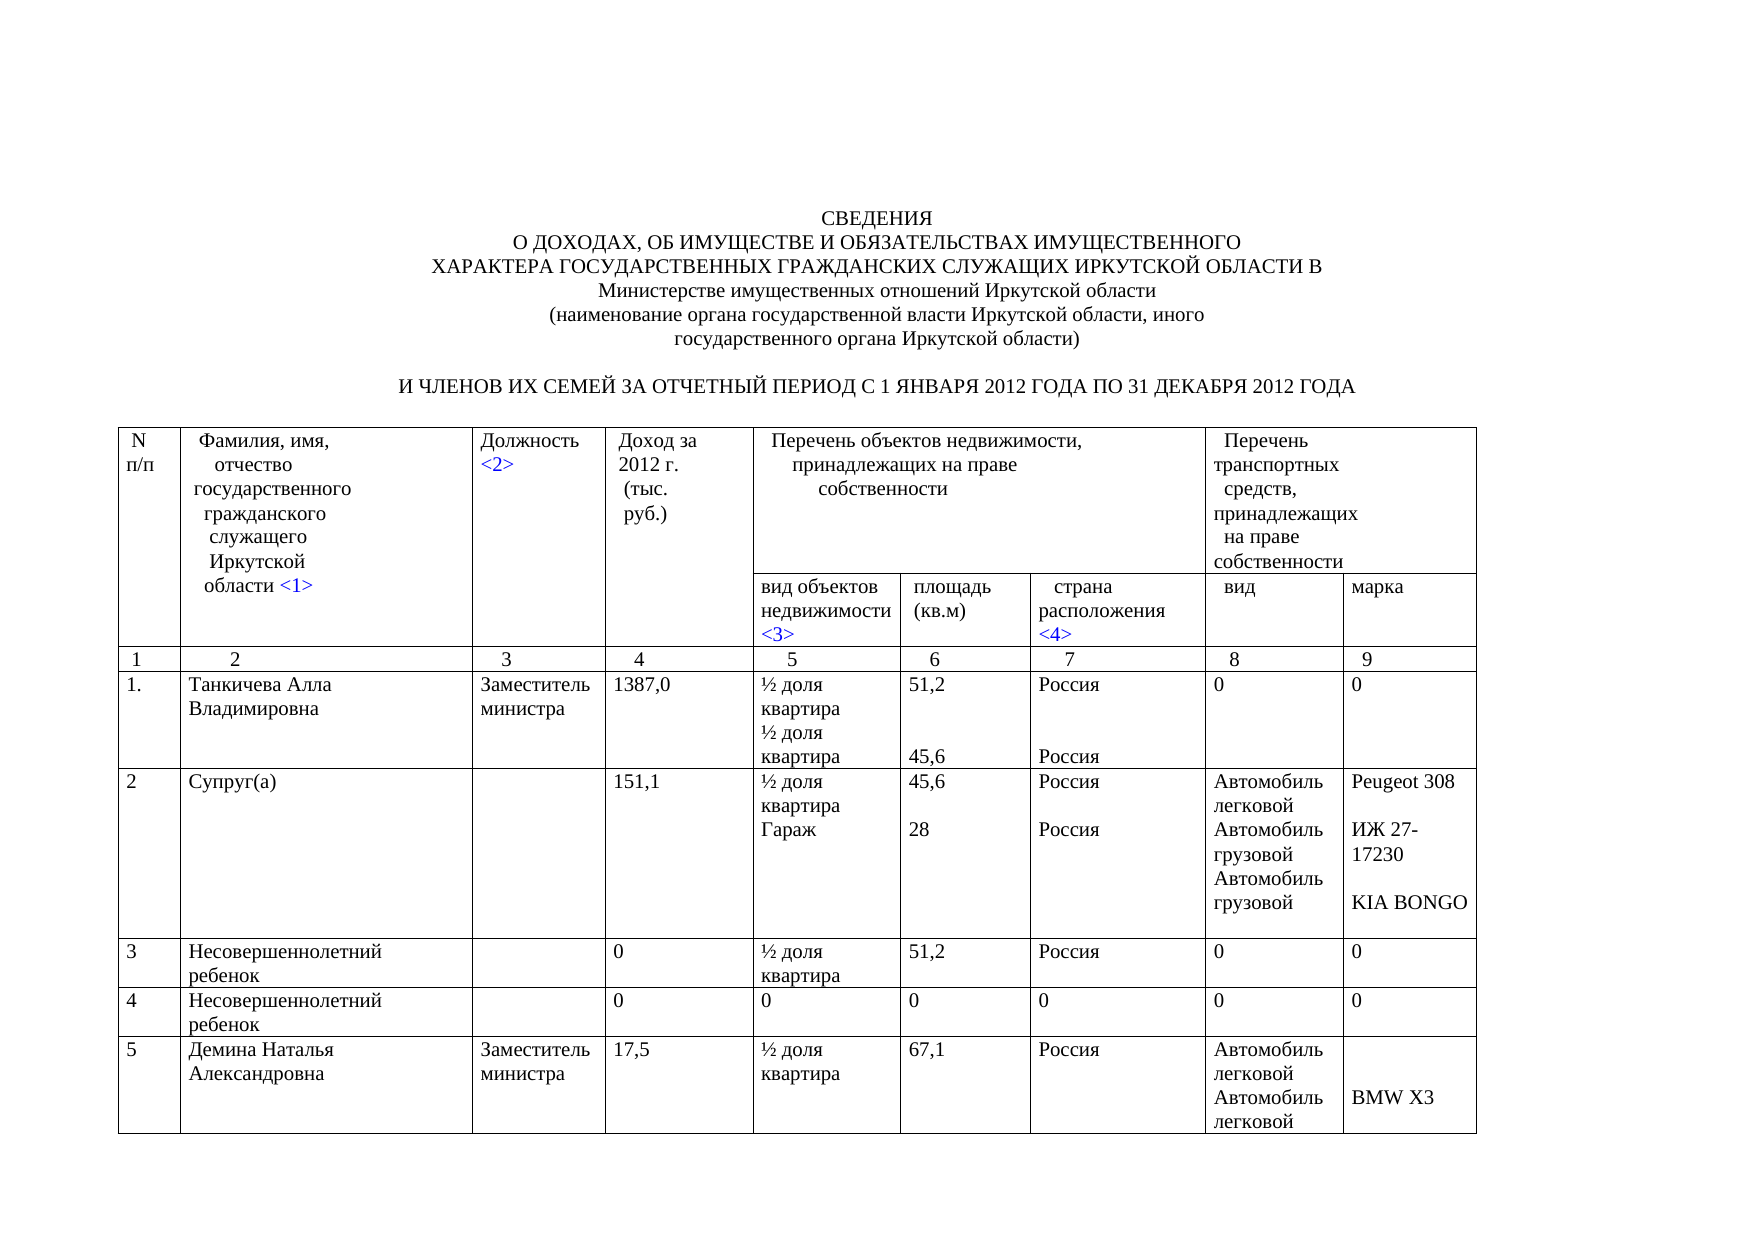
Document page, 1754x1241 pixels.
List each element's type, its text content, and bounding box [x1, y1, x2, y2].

table_cell 7 [1031, 647, 1205, 671]
table_cell 0 [1206, 939, 1343, 987]
table_header Фамилия, имя, отчество государственного гражданского служащего Иркутской области <1> [181, 428, 472, 646]
table_cell Peugeot 308 ИЖ 27-17230 KIA BONGO [1344, 769, 1476, 938]
table_cell 1387,0 [606, 672, 753, 768]
table_cell 4 [606, 647, 753, 671]
table_cell Россия Россия [1031, 769, 1205, 938]
table_cell [473, 988, 605, 1036]
table_cell Несовершеннолетний ребенок [181, 988, 472, 1036]
table_cell ½ доля квартира [754, 939, 900, 987]
table_cell вид [1206, 574, 1343, 646]
table_cell ½ доля квартира [754, 1037, 900, 1133]
table_header N п/п [119, 428, 180, 646]
table_cell вид объектов недвижимости <3> [754, 574, 900, 646]
table_cell 0 [1031, 988, 1205, 1036]
table_cell 1 [119, 647, 180, 671]
table_cell площадь (кв.м) [901, 574, 1030, 646]
table_cell 67,1 [901, 1037, 1030, 1133]
table_cell 3 [473, 647, 605, 671]
table_cell 0 [1206, 672, 1343, 768]
table_cell 0 [901, 988, 1030, 1036]
table_header Перечень транспортных средств, принадлежащих на праве собственности [1206, 428, 1476, 573]
table_cell [473, 939, 605, 987]
table_cell Заместитель министра [473, 672, 605, 768]
table_cell 0 [1344, 939, 1476, 987]
table_cell [473, 769, 605, 938]
table_cell 0 [1344, 672, 1476, 768]
table_cell 8 [1206, 647, 1343, 671]
text государственного органа Иркутской области) [118, 326, 1636, 350]
table_cell Автомобиль легковой Автомобиль грузовой Автомобиль грузовой [1206, 769, 1343, 938]
table_cell 51,2 [901, 939, 1030, 987]
table_cell BMW X3 [1344, 1037, 1476, 1133]
table_cell ½ доля квартира Гараж [754, 769, 900, 938]
table_cell Демина Наталья Александровна [181, 1037, 472, 1133]
table_cell 6 [901, 647, 1030, 671]
table_cell ½ доля квартира ½ доля квартира [754, 672, 900, 768]
table_cell 2 [181, 647, 472, 671]
table_cell Супруг(а) [181, 769, 472, 938]
table_cell 4 [119, 988, 180, 1036]
text СВЕДЕНИЯ [118, 206, 1636, 230]
table_cell Танкичева Алла Владимировна [181, 672, 472, 768]
table_cell марка [1344, 574, 1476, 646]
table_cell 0 [1344, 988, 1476, 1036]
table_cell 17,5 [606, 1037, 753, 1133]
table_cell Заместитель министра [473, 1037, 605, 1133]
table_cell 45,6 28 [901, 769, 1030, 938]
table_cell 2 [119, 769, 180, 938]
table_cell 5 [754, 647, 900, 671]
text ХАРАКТЕРА ГОСУДАРСТВЕННЫХ ГРАЖДАНСКИХ СЛУЖАЩИХ ИРКУТСКОЙ ОБЛАСТИ В [118, 254, 1636, 278]
table_cell страна расположения <4> [1031, 574, 1205, 646]
table_cell Россия [1031, 1037, 1205, 1133]
table_cell 0 [606, 988, 753, 1036]
table_cell 9 [1344, 647, 1476, 671]
table_cell 3 [119, 939, 180, 987]
table_cell 5 [119, 1037, 180, 1133]
table_cell 151,1 [606, 769, 753, 938]
table_cell Россия [1031, 939, 1205, 987]
table_cell Россия Россия [1031, 672, 1205, 768]
table_cell Автомобиль легковой Автомобиль легковой [1206, 1037, 1343, 1133]
table_cell 51,2 45,6 [901, 672, 1030, 768]
table_header Доход за 2012 г. (тыс. руб.) [606, 428, 753, 646]
text И ЧЛЕНОВ ИХ СЕМЕЙ ЗА ОТЧЕТНЫЙ ПЕРИОД С 1 ЯНВАРЯ 2012 ГОДА ПО 31 ДЕКАБРЯ 2012 ГОДА [118, 374, 1636, 398]
table_header Перечень объектов недвижимости, принадлежащих на праве собственности [754, 428, 1205, 573]
text О ДОХОДАХ, ОБ ИМУЩЕСТВЕ И ОБЯЗАТЕЛЬСТВАХ ИМУЩЕСТВЕННОГО [118, 230, 1636, 254]
table_cell 0 [606, 939, 753, 987]
table_cell 0 [754, 988, 900, 1036]
table_cell Несовершеннолетний ребенок [181, 939, 472, 987]
table_header Должность <2> [473, 428, 605, 646]
table_cell 0 [1206, 988, 1343, 1036]
table_cell 1. [119, 672, 180, 768]
text (наименование органа государственной власти Иркутской области, иного [118, 302, 1636, 326]
text Министерстве имущественных отношений Иркутской области [118, 278, 1636, 302]
